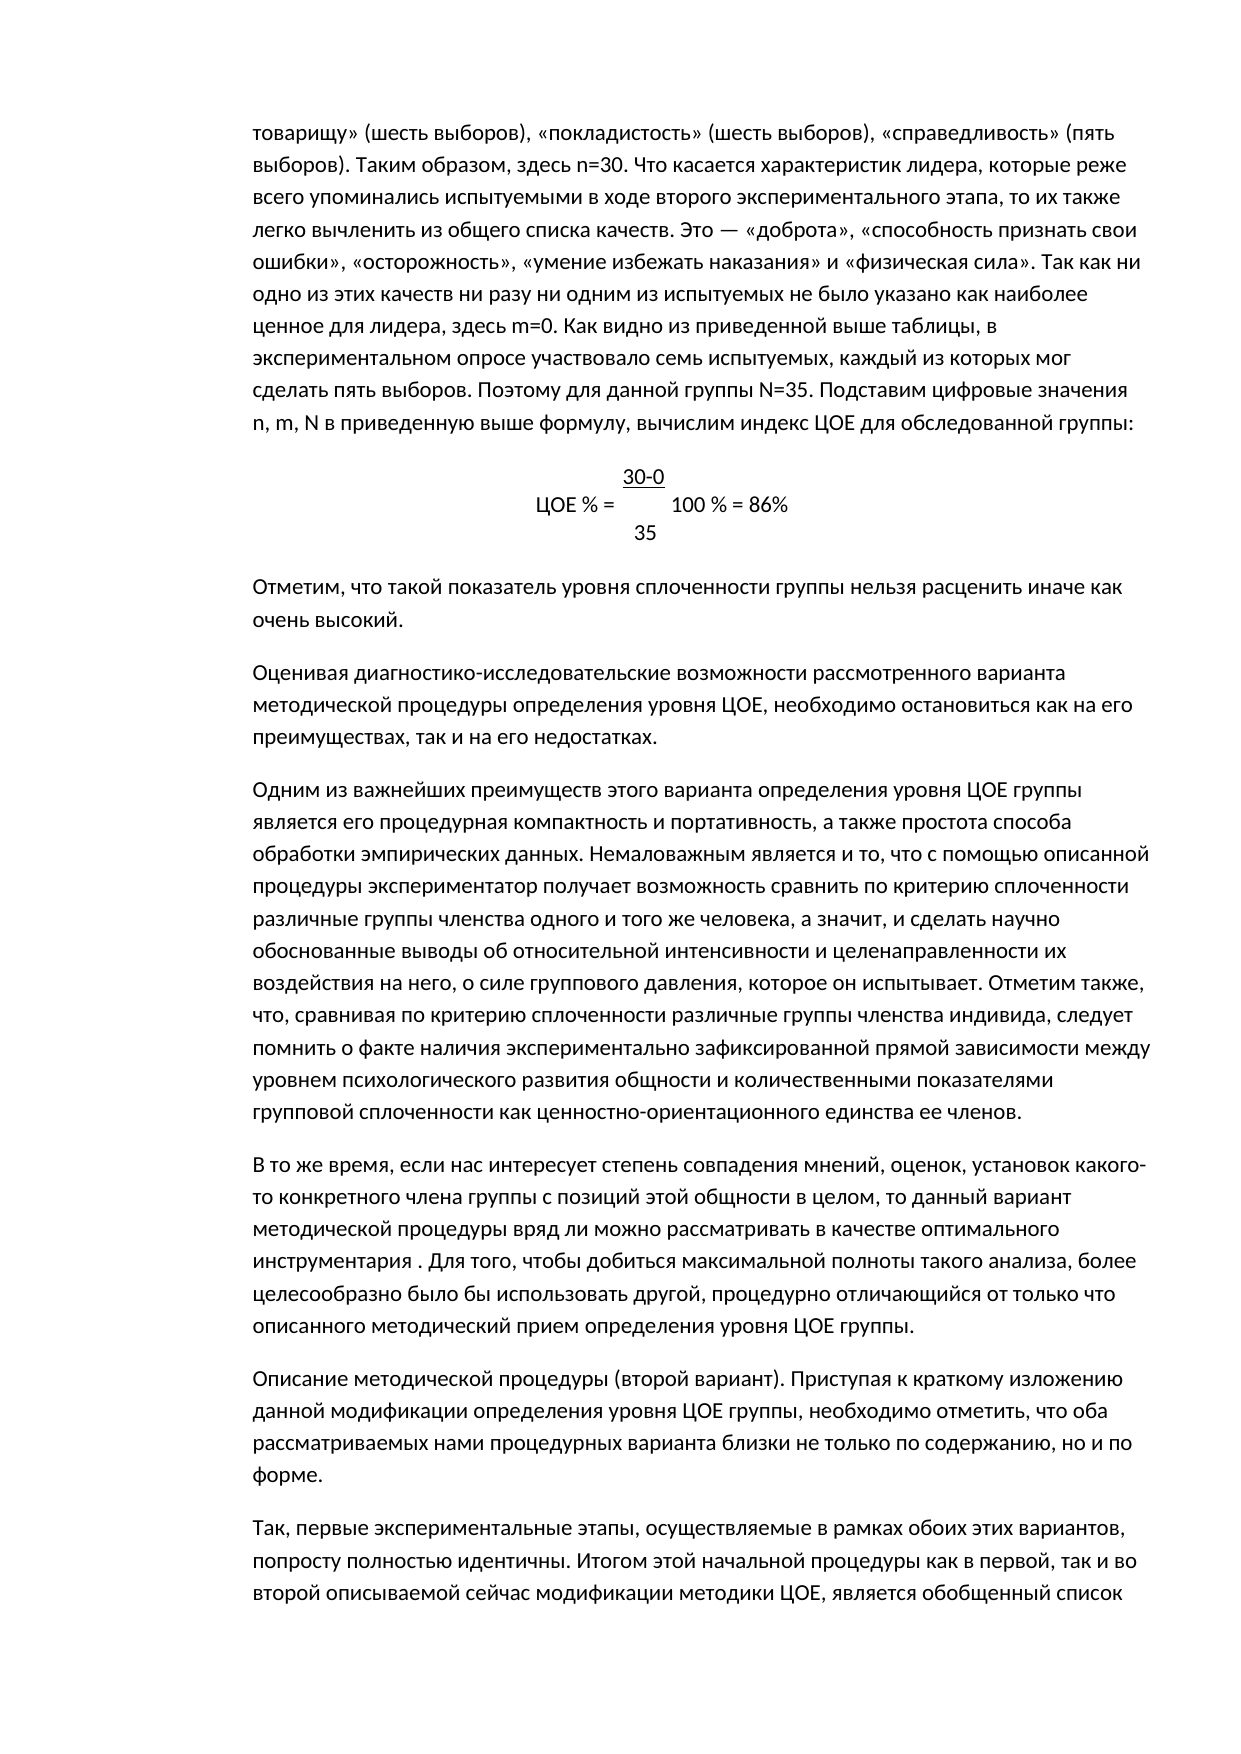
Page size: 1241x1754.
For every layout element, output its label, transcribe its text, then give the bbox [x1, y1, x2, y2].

text Отметим, что такой показатель уровня сплоченности группы нельзя расценить иначе как очень высокий. [252, 572, 1152, 633]
table_header 30-0 [621, 461, 669, 517]
table_cell 35 [621, 517, 669, 572]
table_header ЦОЕ % = [534, 461, 621, 572]
text Описание методической процедуры (второй вариант). Приступая к краткому изложению данной модификации определения уровня ЦОЕ группы, необходимо отметить, что оба рассматриваемых нами процедурных варианта близки не только по содержанию, но и по форме. [252, 1364, 1152, 1488]
text В то же время, если нас интересует степень совпадения мнений, оценок, установок какого-то конкретного члена группы с позиций этой общности в целом, то данный вариант методической процедуры вряд ли можно рассматривать в качестве оптимального инструментария . Для того, чтобы добиться максимальной полноты такого анализа, более целесообразно было бы использовать другой, процедурно отличающийся от только что описанного методический прием определения уровня ЦОЕ группы. [252, 1150, 1152, 1339]
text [252, 118, 1152, 436]
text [252, 1513, 1152, 1606]
table_header 100 % = 86% [669, 461, 795, 572]
text Оценивая диагностико-исследовательские возможности рассмотренного варианта методической процедуры определения уровня ЦОЕ, необходимо остановиться как на его преимуществах, так и на его недостатках. [252, 658, 1152, 750]
text Одним из важнейших преимуществ этого варианта определения уровня ЦОЕ группы является его процедурная компактность и портативность, а также простота способа обработки эмпирических данных. Немаловажным является и то, что с помощью описанной процедуры экспериментатор получает возможность сравнить по критерию сплоченности различные группы членства одного и того же человека, а значит, и сделать научно обоснованные выводы об относительной интенсивности и целенаправленности их воздействия на него, о силе группового давления, которое он испытывает. Отметим также, что, сравнивая по критерию сплоченности различные группы членства индивида, следует помнить о факте наличия экспериментально зафиксированной прямой зависимости между уровнем психологического развития общности и количественными показателями групповой сплоченности как ценностно-ориентационного единства ее членов. [252, 775, 1152, 1125]
